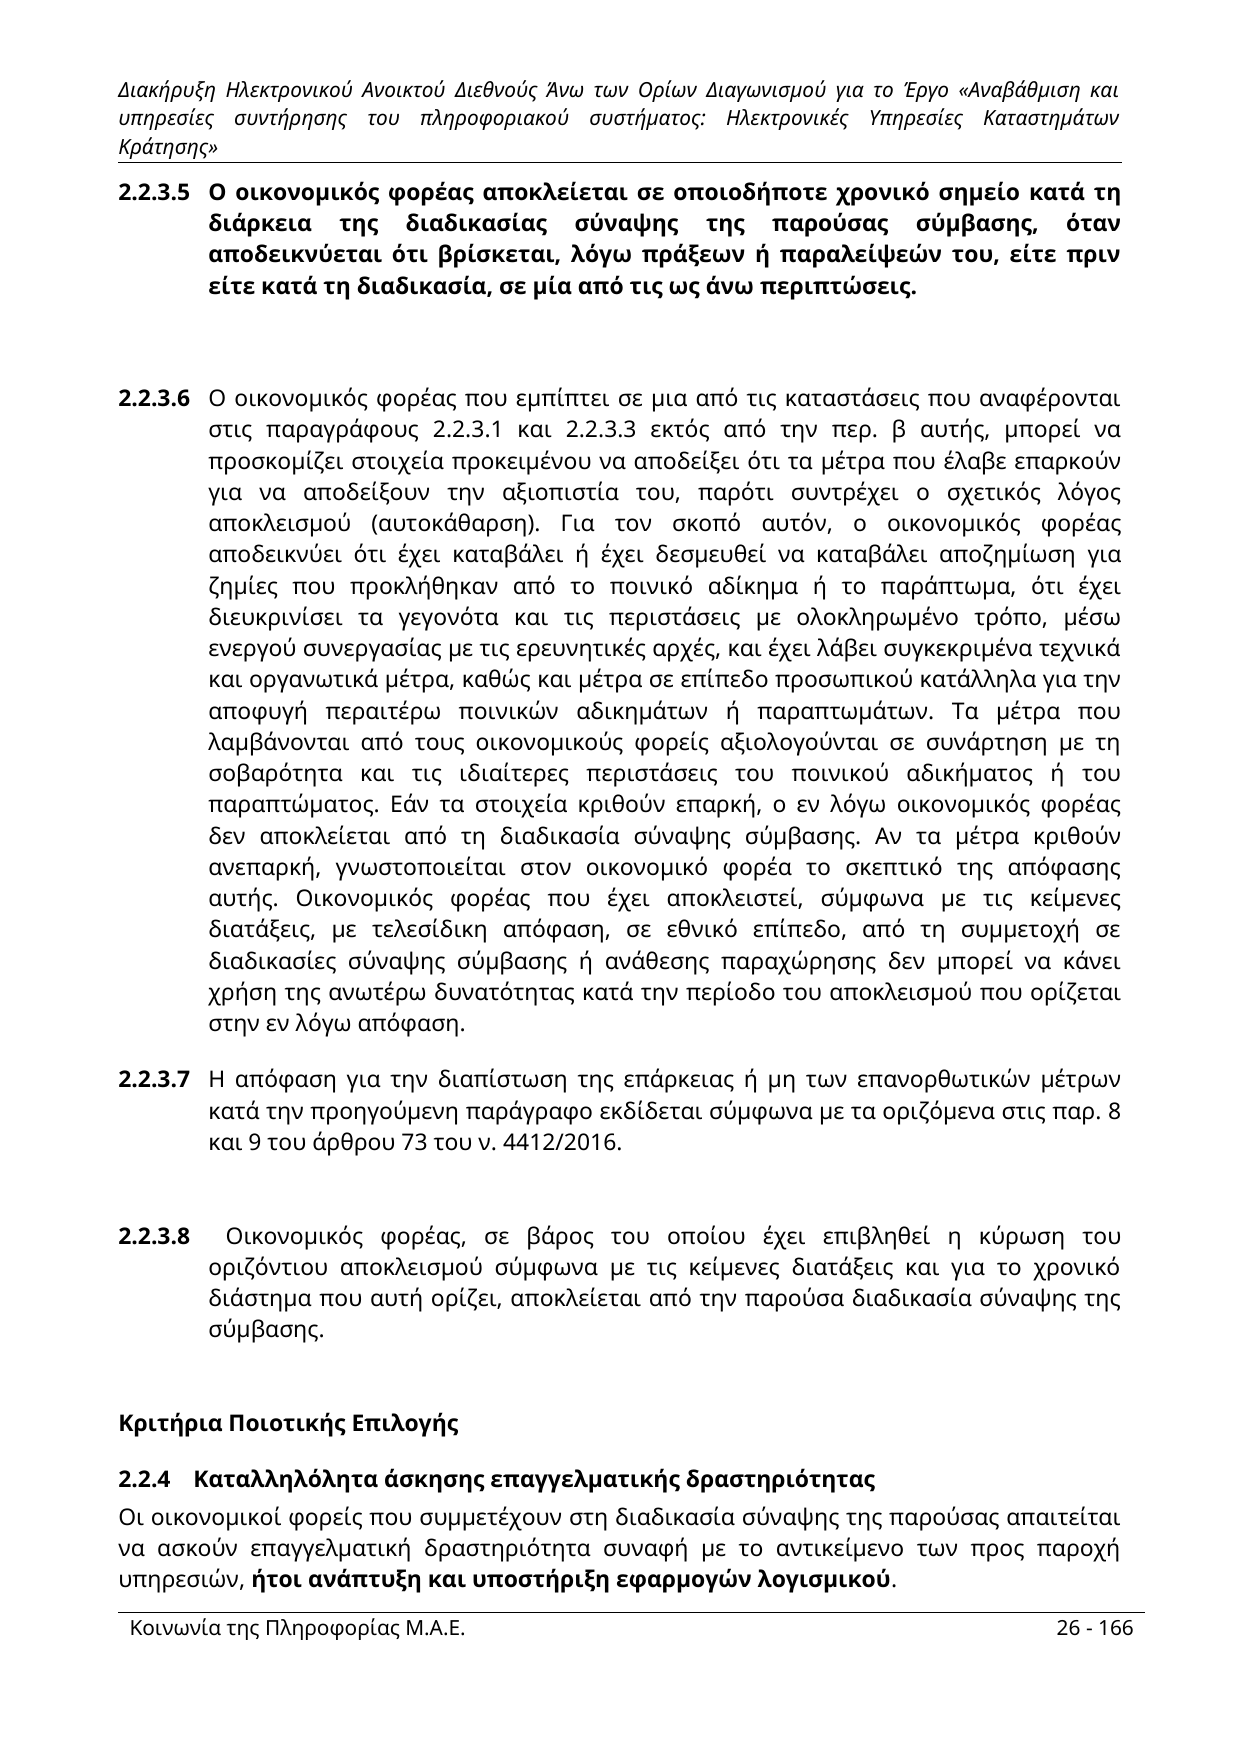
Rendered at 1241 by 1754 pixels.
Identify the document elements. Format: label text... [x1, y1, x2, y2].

subtitle Η απόφαση για την διαπίστωση της επάρκειας ή μη των επανορθωτικών μέτρων κατά την προηγούμενη παράγραφο εκδίδεται σύμφωνα με τα οριζόμενα στις παρ. 8 και 9 του άρθρου 73 του ν. 4412/2016. [118, 1063, 1122, 1157]
subtitle Κριτήρια Ποιοτικής Επιλογής [118, 1407, 1122, 1438]
subtitle Καταλληλόλητα άσκησης επαγγελματικής δραστηριότητας [118, 1463, 1122, 1495]
text Οι οικονομικοί φορείς που συμμετέχουν στη διαδικασία σύναψης της παρούσας απαιτείται να ασκούν επαγγελματική δραστηριότητα συναφή με το αντικείμενο των προς παροχή υπηρεσιών, ήτοι ανάπτυξη και υποστήριξη εφαρμογών λογισμικού. [118, 1501, 1122, 1595]
subtitle Ο οικονομικός φορέας που εμπίπτει σε μια από τις καταστάσεις που αναφέρονται στις παραγράφους 2.2.3.1 και 2.2.3.3 εκτός από την περ. β αυτής, μπορεί να προσκομίζει στοιχεία προκειμένου να αποδείξει ότι τα μέτρα που έλαβε επαρκούν για να αποδείξουν την αξιοπιστία του, παρότι συντρέχει ο σχετικός λόγος αποκλεισμού (αυτoκάθαρση). Για τον σκοπό αυτόν, ο οικονομικός φορέας αποδεικνύει ότι έχει καταβάλει ή έχει δεσμευθεί να καταβάλει αποζημίωση για ζημίες που προκλήθηκαν από το ποινικό αδίκημα ή το παράπτωμα, ότι έχει διευκρινίσει τα γεγονότα και τις περιστάσεις με ολοκληρωμένο τρόπο, μέσω ενεργού συνεργασίας με τις ερευνητικές αρχές, και έχει λάβει συγκεκριμένα τεχνικά και οργανωτικά μέτρα, καθώς και μέτρα σε επίπεδο προσωπικού κατάλληλα για την αποφυγή περαιτέρω ποινικών αδικημάτων ή παραπτωμάτων. Τα μέτρα που λαμβάνονται από τους οικονομικούς φορείς αξιολογούνται σε συνάρτηση με τη σοβαρότητα και τις ιδιαίτερες περιστάσεις του ποινικού αδικήματος ή του παραπτώματος. Εάν τα στοιχεία κριθούν επαρκή, ο εν λόγω οικονομικός φορέας δεν αποκλείεται από τη διαδικασία σύναψης σύμβασης. Αν τα μέτρα κριθούν ανεπαρκή, γνωστοποιείται στον οικονομικό φορέα το σκεπτικό της απόφασης αυτής. Οικονομικός φορέας που έχει αποκλειστεί, σύμφωνα με τις κείμενες διατάξεις, με τελεσίδικη απόφαση, σε εθνικό επίπεδο, από τη συμμετοχή σε διαδικασίες σύναψης σύμβασης ή ανάθεσης παραχώρησης δεν μπορεί να κάνει χρήση της ανωτέρω δυνατότητας κατά την περίοδο του αποκλεισμού που ορίζεται στην εν λόγω απόφαση. [118, 382, 1122, 1038]
subtitle Οικονομικός φορέας, σε βάρος του οποίου έχει επιβληθεί η κύρωση του οριζόντιου αποκλεισμού σύμφωνα με τις κείμενες διατάξεις και για το χρονικό διάστημα που αυτή ορίζει, αποκλείεται από την παρούσα διαδικασία σύναψης της σύμβασης. [118, 1220, 1122, 1345]
subtitle Ο οικονομικός φορέας αποκλείεται σε οποιοδήποτε χρονικό σημείο κατά τη διάρκεια της διαδικασίας σύναψης της παρούσας σύμβασης, όταν αποδεικνύεται ότι βρίσκεται, λόγω πράξεων ή παραλείψεών του, είτε πριν είτε κατά τη διαδικασία, σε μία από τις ως άνω περιπτώσεις. [118, 176, 1122, 301]
